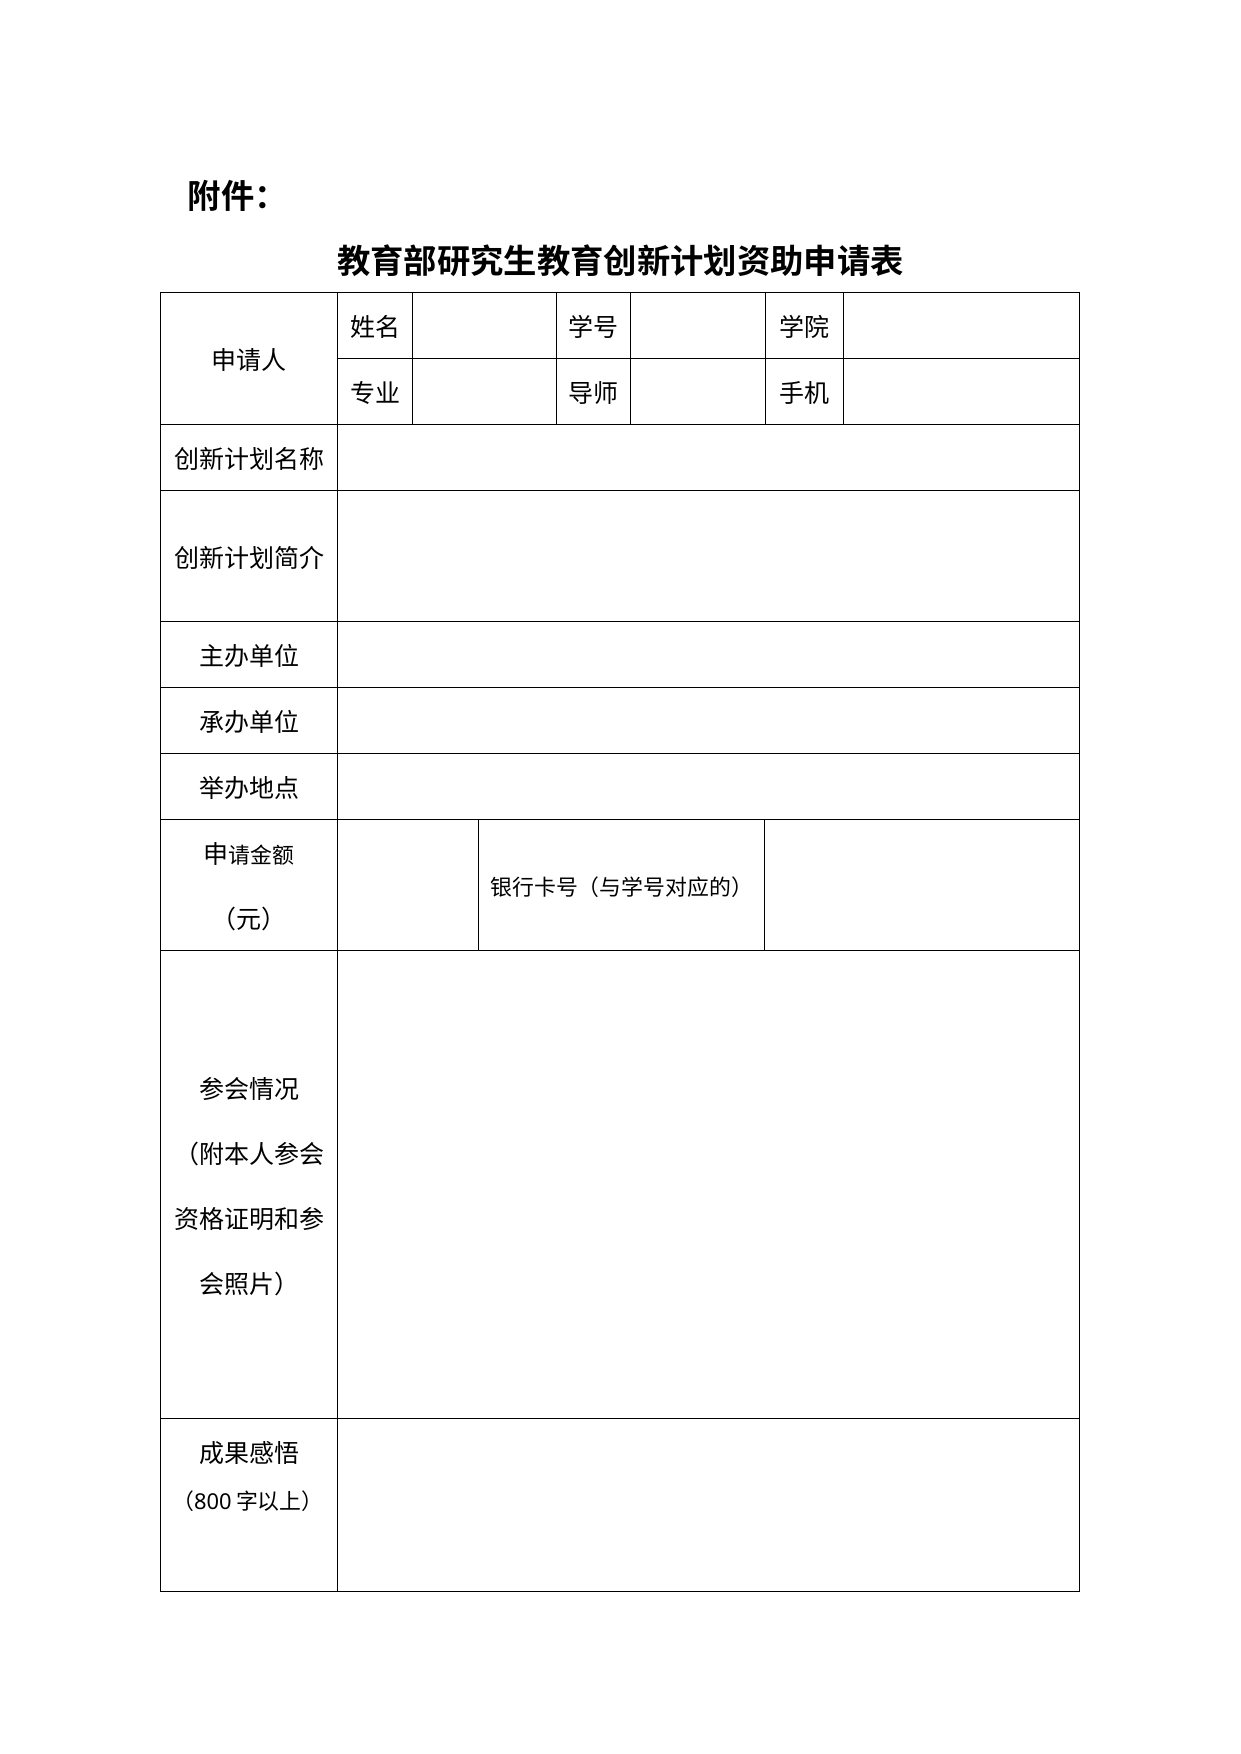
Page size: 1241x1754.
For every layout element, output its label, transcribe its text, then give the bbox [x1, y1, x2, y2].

table_header 学院 [766, 293, 843, 358]
table_cell [765, 820, 1079, 950]
table_cell [631, 359, 765, 424]
table_header [413, 293, 556, 358]
table_header [631, 293, 765, 358]
table_cell 创新计划简介 [161, 491, 337, 621]
table_cell [338, 951, 1079, 1418]
table_cell 承办单位 [161, 688, 337, 753]
table_header [844, 293, 1079, 358]
table_cell [844, 359, 1079, 424]
table_cell [338, 491, 1079, 621]
table_cell 银行卡号（与学号对应的） [479, 820, 764, 950]
table_header 申请人 [161, 293, 337, 424]
table_header 学号 [557, 293, 630, 358]
table_cell [338, 1419, 1079, 1591]
text 教育部研究生教育创新计划资助申请表 [187, 227, 1053, 292]
table_cell 成果感悟 （800字以上） [161, 1419, 337, 1591]
table_cell 导师 [557, 359, 630, 424]
table_cell [338, 754, 1079, 819]
table_cell [413, 359, 556, 424]
table_header 姓名 [338, 293, 412, 358]
table_cell 主办单位 [161, 622, 337, 687]
table_cell 专业 [338, 359, 412, 424]
table_cell 参会情况 （附本人参会资格证明和参会照片） [161, 951, 337, 1418]
table_cell 申请金额（元） [161, 820, 337, 950]
table_cell [338, 820, 478, 950]
table_cell [338, 425, 1079, 490]
text 附件： [187, 162, 1053, 227]
table_cell 手机 [766, 359, 843, 424]
table_cell [338, 622, 1079, 687]
table_cell [338, 688, 1079, 753]
table_cell 举办地点 [161, 754, 337, 819]
table_cell 创新计划名称 [161, 425, 337, 490]
